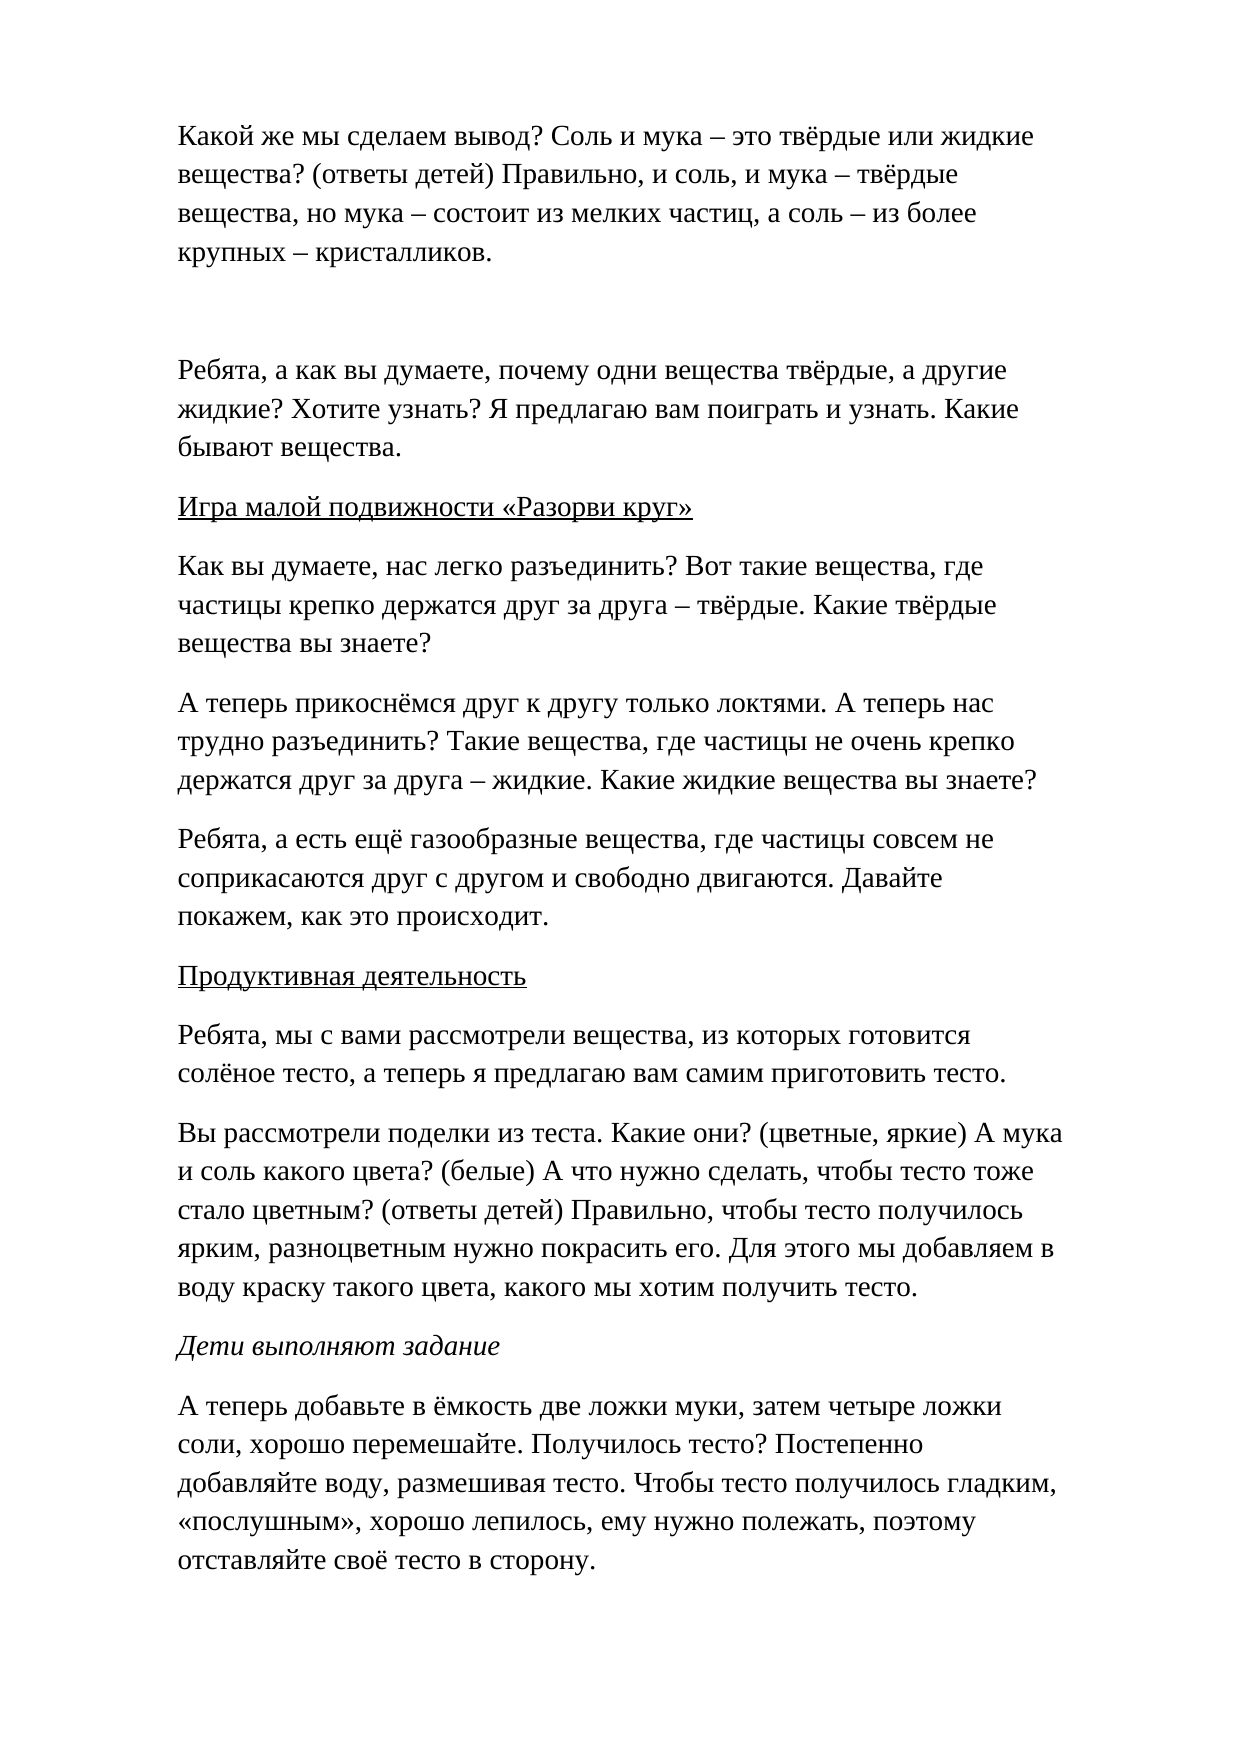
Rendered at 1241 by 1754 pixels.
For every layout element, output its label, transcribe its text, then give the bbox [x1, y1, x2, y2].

text Вы рассмотрели поделки из теста. Какие они? (цветные, яркие) А мука и соль какого цвета? (белые) А что нужно сделать, чтобы тесто тоже стало цветным? (ответы детей) Правильно, чтобы тесто получилось ярким, разноцветным нужно покрасить его. Для этого мы добавляем в воду краску такого цвета, какого мы хотим получить тесто. [177, 1115, 1063, 1303]
text Ребята, а есть ещё газообразные вещества, где частицы совсем не соприкасаются друг с другом и свободно двигаются. Давайте покажем, как это происходит. [177, 821, 1063, 932]
text Игра малой подвижности «Разорви круг» [177, 489, 1063, 522]
text А теперь добавьте в ёмкость две ложки муки, затем четыре ложки соли, хорошо перемешайте. Получилось тесто? Постепенно добавляйте воду, размешивая тесто. Чтобы тесто получилось гладким, «послушным», хорошо лепилось, ему нужно полежать, поэтому отставляйте своё тесто в сторону. [177, 1388, 1063, 1576]
text Продуктивная деятельность [177, 958, 1063, 991]
text Ребята, а как вы думаете, почему одни вещества твёрдые, а другие жидкие? Хотите узнать? Я предлагаю вам поиграть и узнать. Какие бывают вещества. [177, 352, 1063, 463]
text Как вы думаете, нас легко разъединить? Вот такие вещества, где частицы крепко держатся друг за друга – твёрдые. Какие твёрдые вещества вы знаете? [177, 548, 1063, 659]
text Какой же мы сделаем вывод? Соль и мука – это твёрдые или жидкие вещества? (ответы детей) Правильно, и соль, и мука – твёрдые вещества, но мука – состоит из мелких частиц, а соль – из более крупных – кристалликов. [177, 118, 1063, 267]
text Ребята, мы с вами рассмотрели вещества, из которых готовится солёное тесто, а теперь я предлагаю вам самим приготовить тесто. [177, 1017, 1063, 1089]
text Дети выполняют задание [177, 1328, 1063, 1362]
text А теперь прикоснёмся друг к другу только локтями. А теперь нас трудно разъединить? Такие вещества, где частицы не очень крепко держатся друг за друга – жидкие. Какие жидкие вещества вы знаете? [177, 685, 1063, 795]
